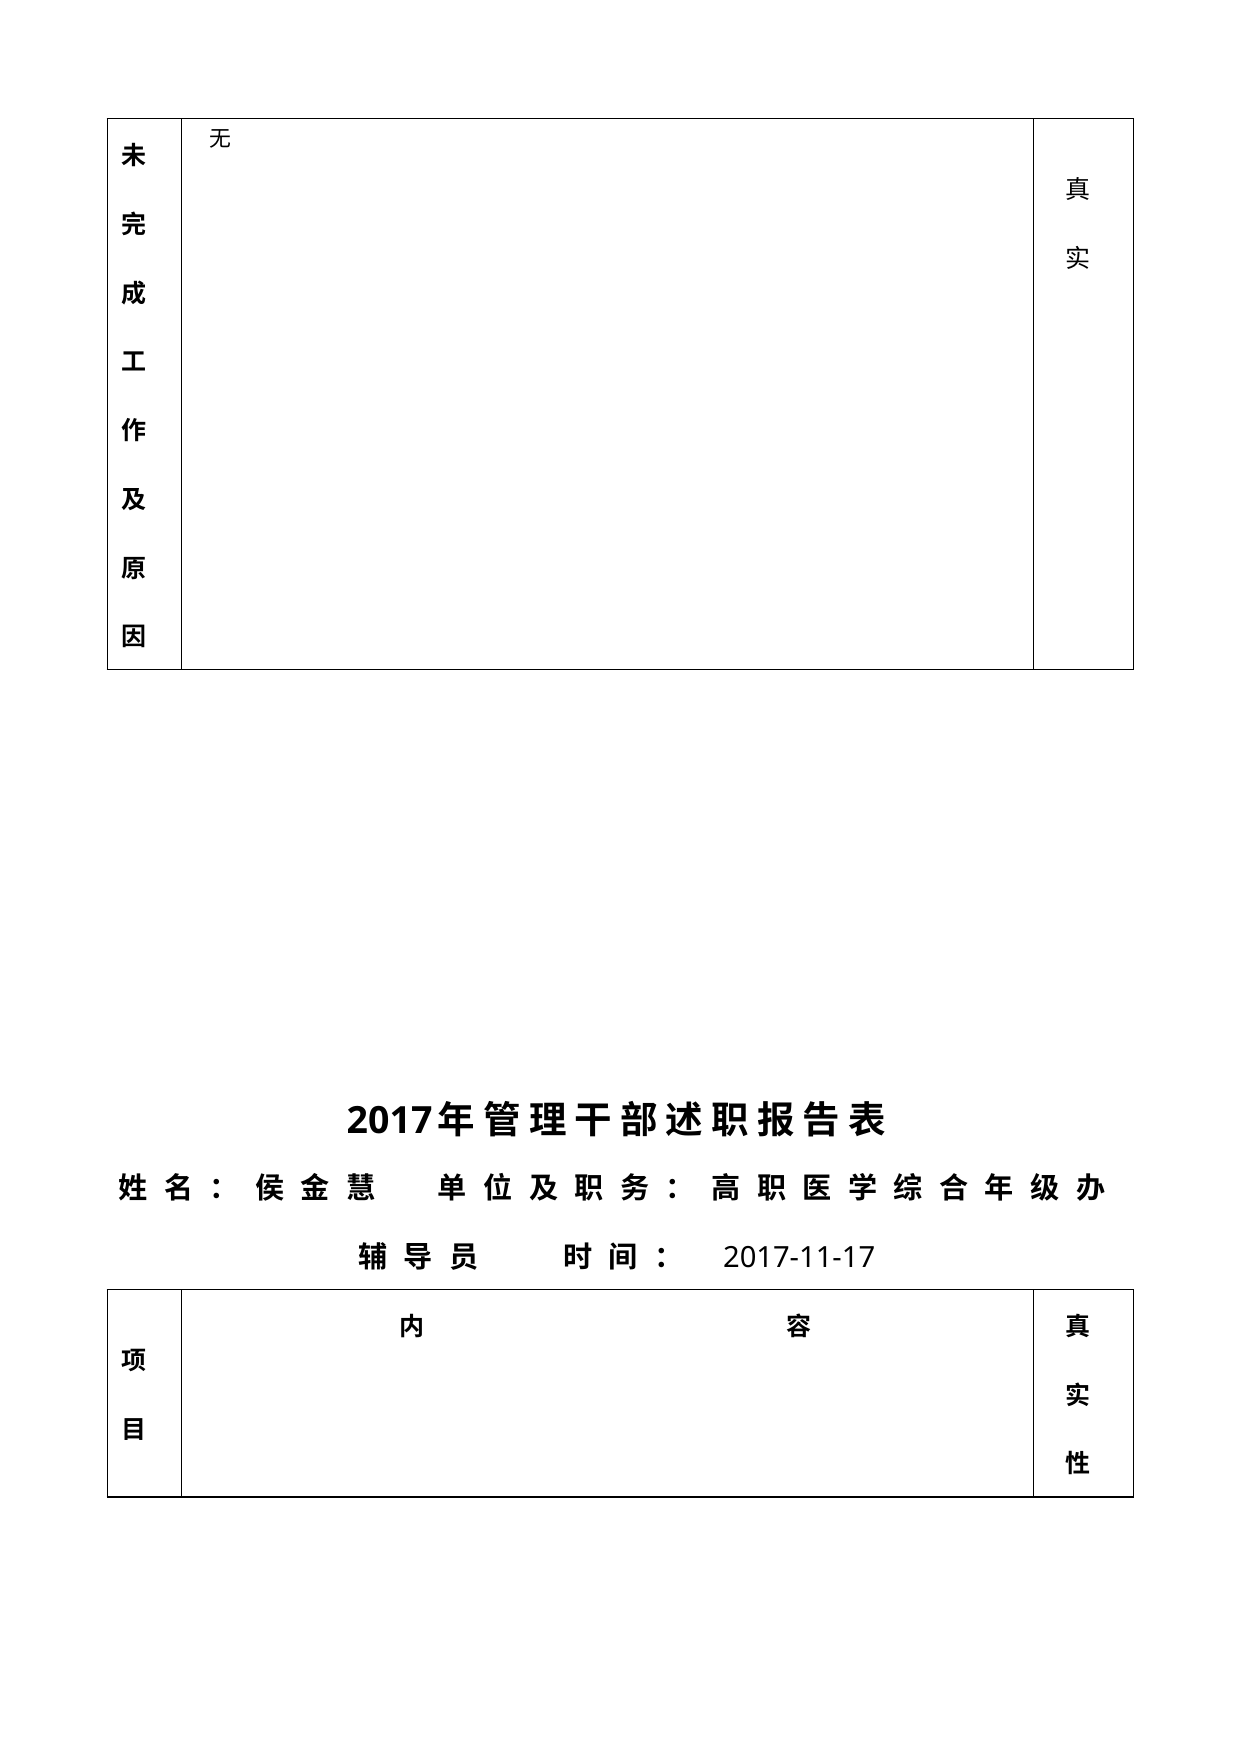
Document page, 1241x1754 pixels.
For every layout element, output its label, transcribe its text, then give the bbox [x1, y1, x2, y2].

table_cell 真实 [1034, 119, 1133, 669]
table_cell 无 [182, 119, 1033, 669]
text 姓名：侯金慧 单位及职务：高职医学综合年级办辅导员 时间： 2017-11-17 [118, 1152, 1122, 1289]
text 2017年管理干部述职报告表 [118, 1083, 1122, 1152]
table_header 内 容 [182, 1290, 1033, 1496]
table_cell 未完 成工 作及原因 [108, 119, 181, 669]
table_header 真实性 [1034, 1290, 1133, 1496]
table_header 项目 [108, 1290, 181, 1496]
